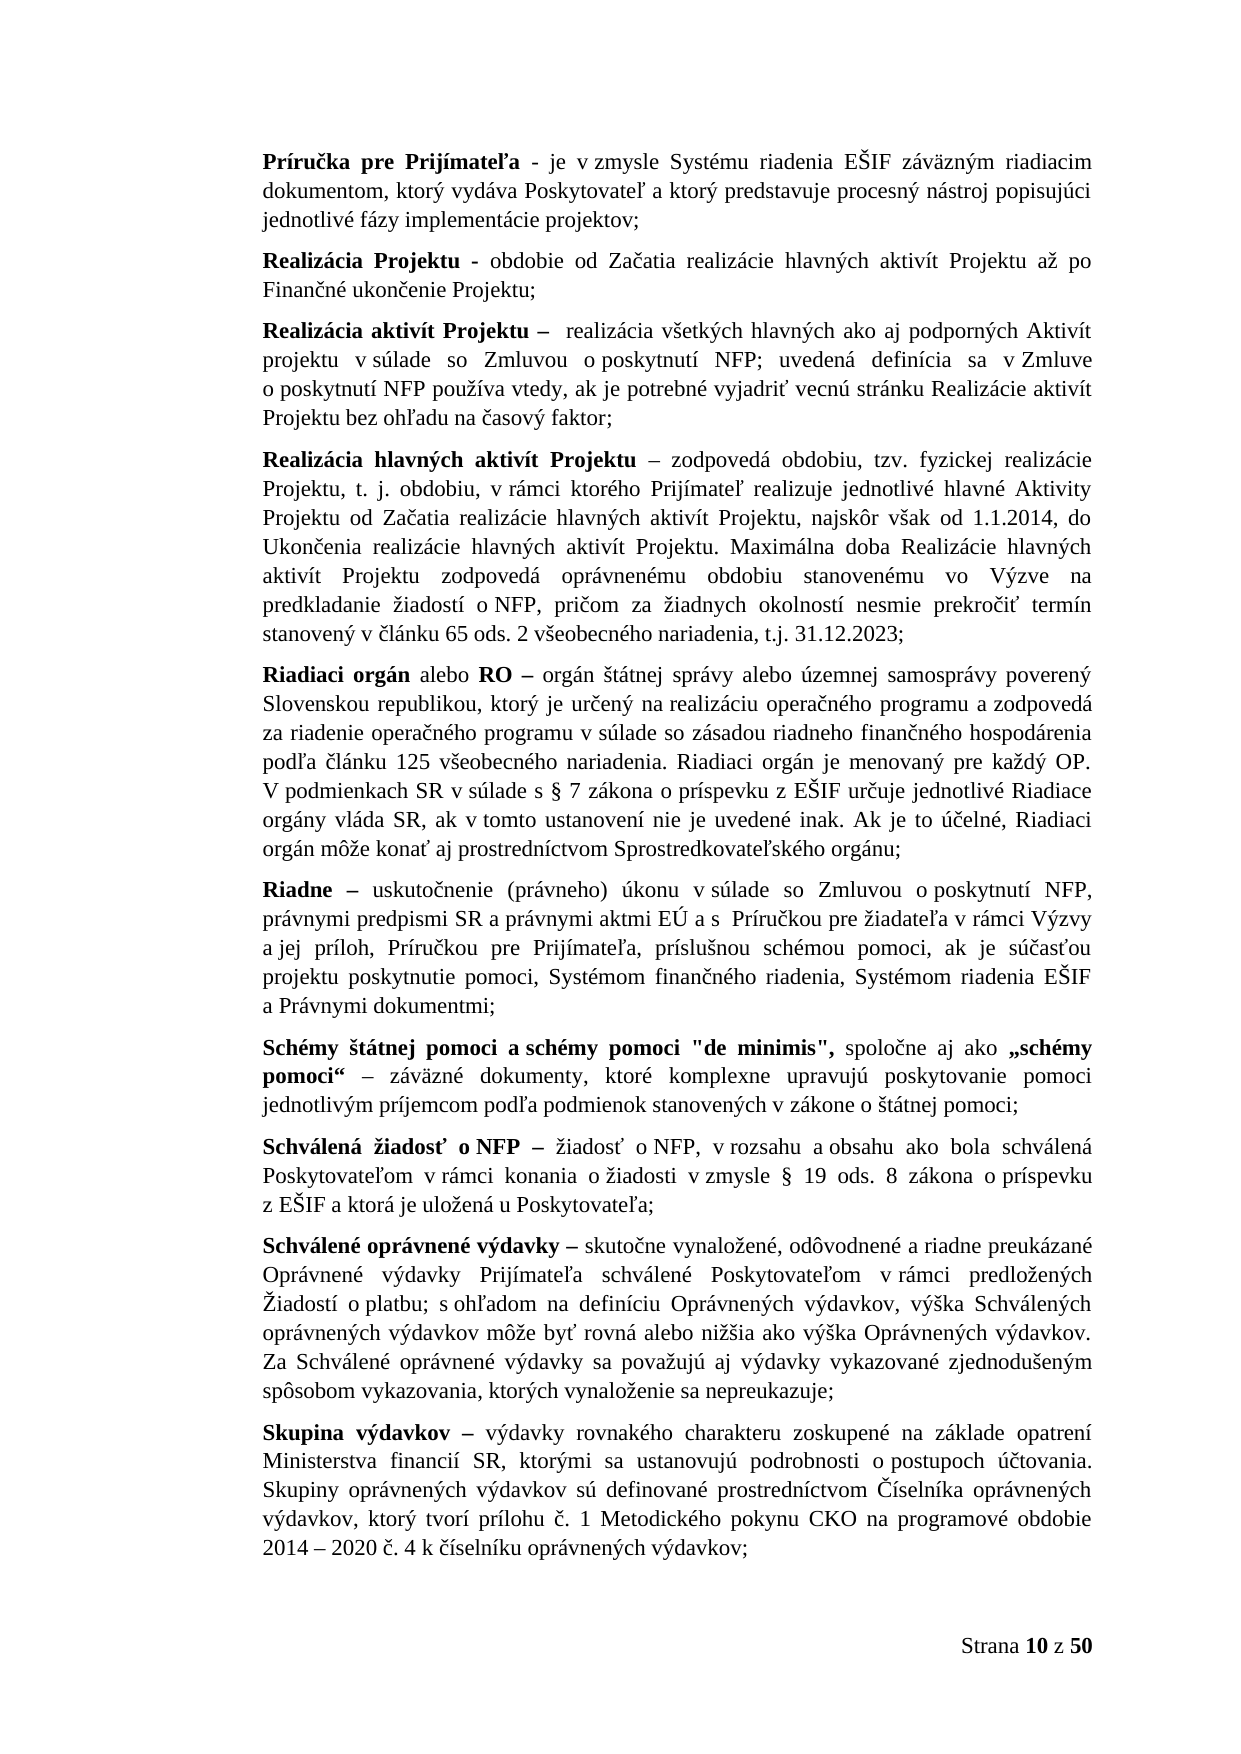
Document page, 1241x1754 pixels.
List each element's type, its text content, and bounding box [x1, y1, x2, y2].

list Realizácia hlavných aktivít Projektu – zodpovedá obdobiu, tzv. fyzickej realizácie Projektu, t. j. obdobiu, v rámci ktorého Prijímateľ realizuje jednotlivé hlavné Aktivity Projektu od Začatia realizácie hlavných aktivít Projektu, najskôr však od 1.1.2014, do Ukončenia realizácie hlavných aktivít Projektu. Maximálna doba Realizácie hlavných aktivít Projektu zodpovedá oprávnenému obdobiu stanovenému vo Výzve na predkladanie žiadostí o NFP, pričom za žiadnych okolností nesmie prekročiť termín stanovený v článku 65 ods. 2 všeobecného nariadenia, t.j. 31.12.2023; [262, 446, 1092, 646]
text Príručka pre Prijímateľa - je v zmysle Systému riadenia EŠIF záväzným riadiacim dokumentom, ktorý vydáva Poskytovateľ a ktorý predstavuje procesný nástroj popisujúci jednotlivé fázy implementácie projektov; [262, 148, 1092, 232]
list Riadne – uskutočnenie (právneho) úkonu v súlade so Zmluvou o poskytnutí NFP, právnymi predpismi SR a právnymi aktmi EÚ a s Príručkou pre žiadateľa v rámci Výzvy a jej príloh, Príručkou pre Prijímateľa, príslušnou schémou pomoci, ak je súčasťou projektu poskytnutie pomoci, Systémom finančného riadenia, Systémom riadenia EŠIF a Právnymi dokumentmi; [262, 876, 1092, 1018]
list Realizácia aktivít Projektu – realizácia všetkých hlavných ako aj podporných Aktivít projektu v súlade so Zmluvou o poskytnutí NFP; uvedená definícia sa v Zmluve o poskytnutí NFP používa vtedy, ak je potrebné vyjadriť vecnú stránku Realizácie aktivít Projektu bez ohľadu na časový faktor; [262, 317, 1092, 431]
list Realizácia Projektu - obdobie od Začatia realizácie hlavných aktivít Projektu až po Finančné ukončenie Projektu; [262, 247, 1092, 302]
list Schválené oprávnené výdavky – skutočne vynaložené, odôvodnené a riadne preukázané Oprávnené výdavky Prijímateľa schválené Poskytovateľom v rámci predložených Žiadostí o platbu; s ohľadom na definíciu Oprávnených výdavkov, výška Schválených oprávnených výdavkov môže byť rovná alebo nižšia ako výška Oprávnených výdavkov. Za Schválené oprávnené výdavky sa považujú aj výdavky vykazované zjednodušeným spôsobom vykazovania, ktorých vynaloženie sa nepreukazuje; [262, 1232, 1092, 1403]
list Schválená žiadosť o NFP – žiadosť o NFP, v rozsahu a obsahu ako bola schválená Poskytovateľom v rámci konania o žiadosti v zmysle § 19 ods. 8 zákona o príspevku z EŠIF a ktorá je uložená u Poskytovateľa; [262, 1133, 1092, 1217]
list Skupina výdavkov – výdavky rovnakého charakteru zoskupené na základe opatrení Ministerstva financií SR, ktorými sa ustanovujú podrobnosti o postupoch účtovania. Skupiny oprávnených výdavkov sú definované prostredníctvom Číselníka oprávnených výdavkov, ktorý tvorí prílohu č. 1 Metodického pokynu CKO na programové obdobie 2014 – 2020 č. 4 k číselníku oprávnených výdavkov; [262, 1418, 1092, 1561]
list Riadiaci orgán alebo RO – orgán štátnej správy alebo územnej samosprávy poverený Slovenskou republikou, ktorý je určený na realizáciu operačného programu a zodpovedá za riadenie operačného programu v súlade so zásadou riadneho finančného hospodárenia podľa článku 125 všeobecného nariadenia. Riadiaci orgán je menovaný pre každý OP. V podmienkach SR v súlade s § 7 zákona o príspevku z EŠIF určuje jednotlivé Riadiace orgány vláda SR, ak v tomto ustanovení nie je uvedené inak. Ak je to účelné, Riadiaci orgán môže konať aj prostredníctvom Sprostredkovateľského orgánu; [262, 661, 1092, 861]
list Schémy štátnej pomoci a schémy pomoci "de minimis", spoločne aj ako „schémy pomoci“ – záväzné dokumenty, ktoré komplexne upravujú poskytovanie pomoci jednotlivým príjemcom podľa podmienok stanovených v zákone o štátnej pomoci; [262, 1033, 1092, 1118]
